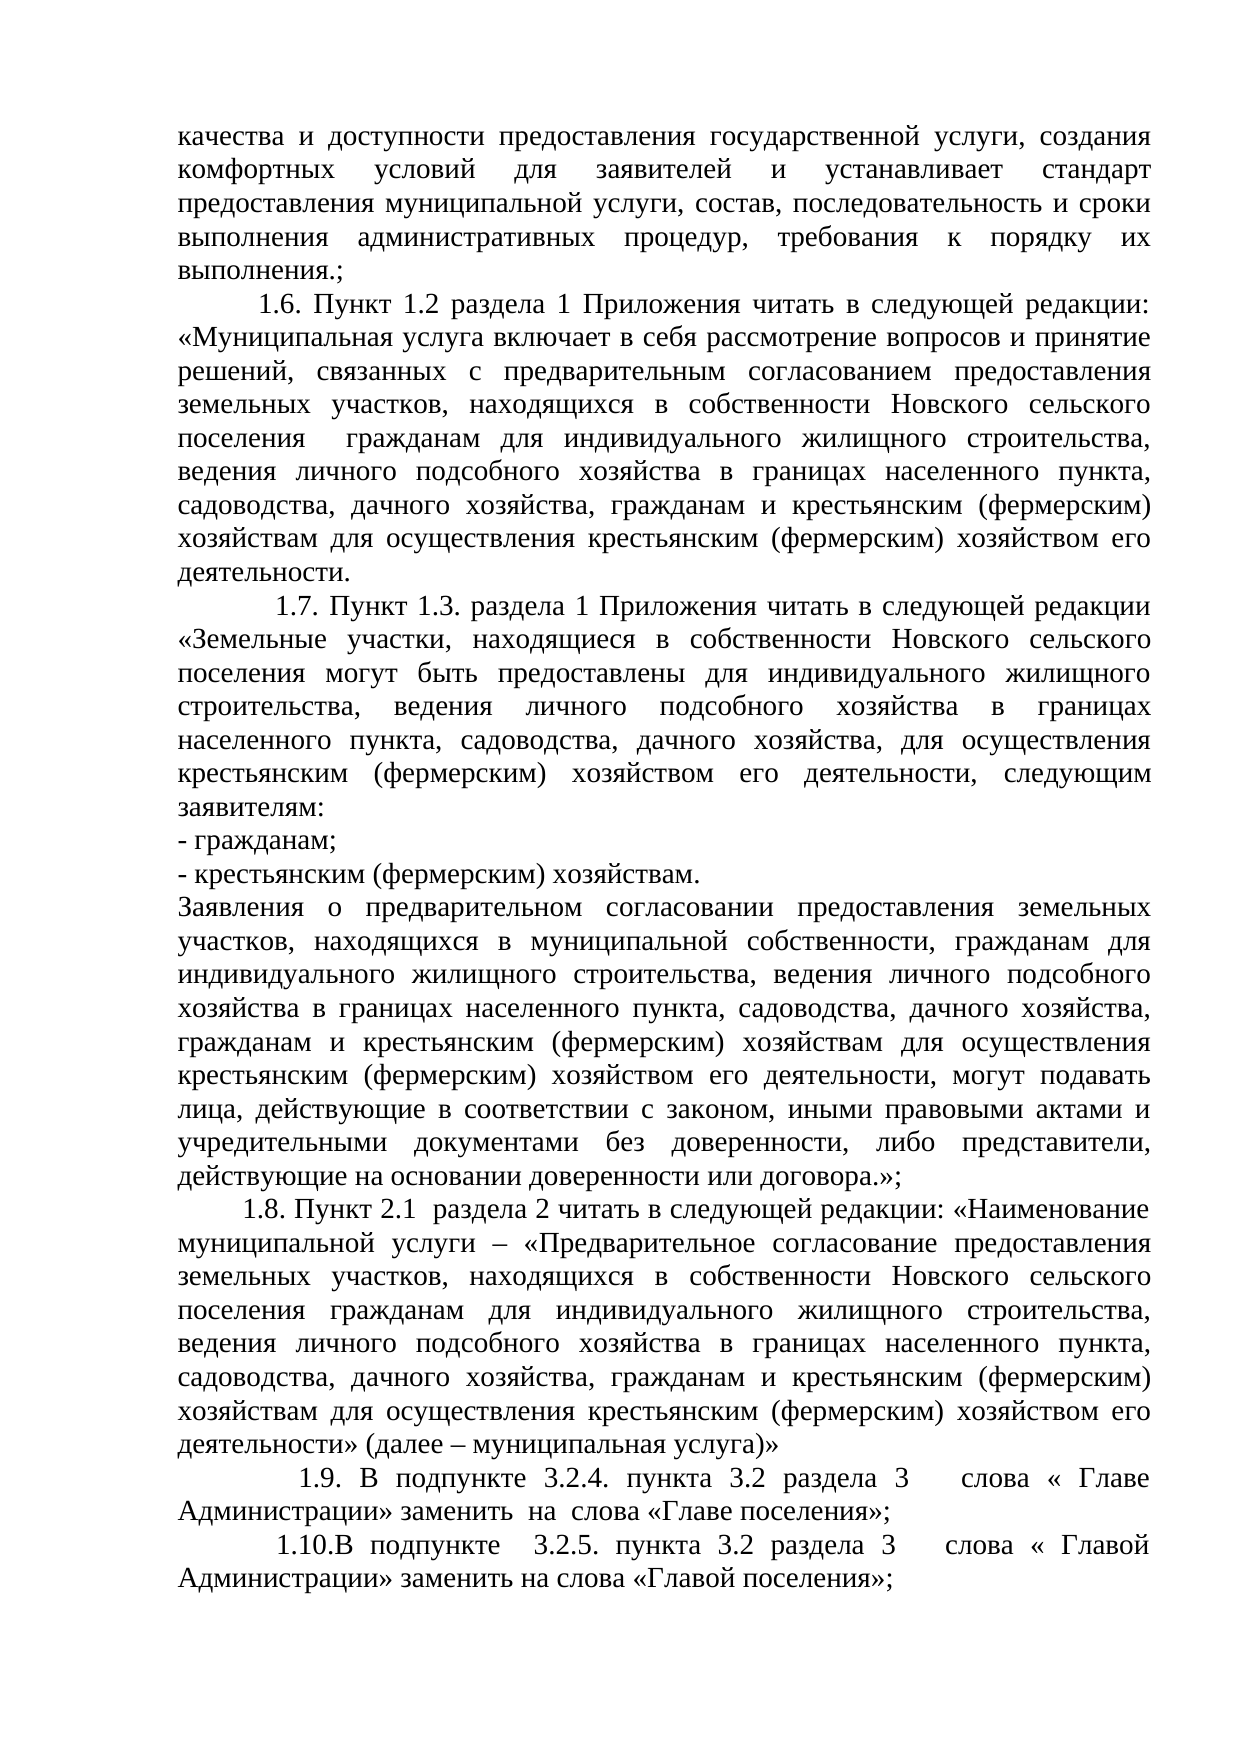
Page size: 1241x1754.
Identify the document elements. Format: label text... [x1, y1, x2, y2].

text 1.10.В подпункте 3.2.5. пункта 3.2 раздела 3 слова « Главой Администрации» заменить на слова «Главой поселения»; [177, 1527, 1152, 1594]
text - гражданам; [177, 822, 1152, 856]
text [177, 118, 1152, 286]
text 1.8. Пункт 2.1 раздела 2 читать в следующей редакции: «Наименование муниципальной услуги – «Предварительное согласование предоставления земельных участков, находящихся в собственности Новского сельского поселения гражданам для индивидуального жилищного строительства, ведения личного подсобного хозяйства в границах населенного пункта, садоводства, дачного хозяйства, гражданам и крестьянским (фермерским) хозяйствам для осуществления крестьянским (фермерским) хозяйством его деятельности» (далее – муниципальная услуга)» [177, 1191, 1152, 1460]
text 1.9. В подпункте 3.2.4. пункта 3.2 раздела 3 слова « Главе Администрации» заменить на слова «Главе поселения»; [177, 1460, 1152, 1527]
text 1.6. Пункт 1.2 раздела 1 Приложения читать в следующей редакции: «Муниципальная услуга включает в себя рассмотрение вопросов и принятие решений, связанных с предварительным согласованием предоставления земельных участков, находящихся в собственности Новского сельского поселения гражданам для индивидуального жилищного строительства, ведения личного подсобного хозяйства в границах населенного пункта, садоводства, дачного хозяйства, гражданам и крестьянским (фермерским) хозяйствам для осуществления крестьянским (фермерским) хозяйством его деятельности. [177, 286, 1152, 588]
text - крестьянским (фермерским) хозяйствам. [177, 856, 1152, 889]
text Заявления о предварительном согласовании предоставления земельных участков, находящихся в муниципальной собственности, гражданам для индивидуального жилищного строительства, ведения личного подсобного хозяйства в границах населенного пункта, садоводства, дачного хозяйства, гражданам и крестьянским (фермерским) хозяйствам для осуществления крестьянским (фермерским) хозяйством его деятельности, могут подавать лица, действующие в соответствии с законом, иными правовыми актами и учредительными документами без доверенности, либо представители, действующие на основании доверенности или договора.»; [177, 889, 1152, 1191]
text 1.7. Пункт 1.3. раздела 1 Приложения читать в следующей редакции «Земельные участки, находящиеся в собственности Новского сельского поселения могут быть предоставлены для индивидуального жилищного строительства, ведения личного подсобного хозяйства в границах населенного пункта, садоводства, дачного хозяйства, для осуществления крестьянским (фермерским) хозяйством его деятельности, следующим заявителям: [177, 588, 1152, 822]
